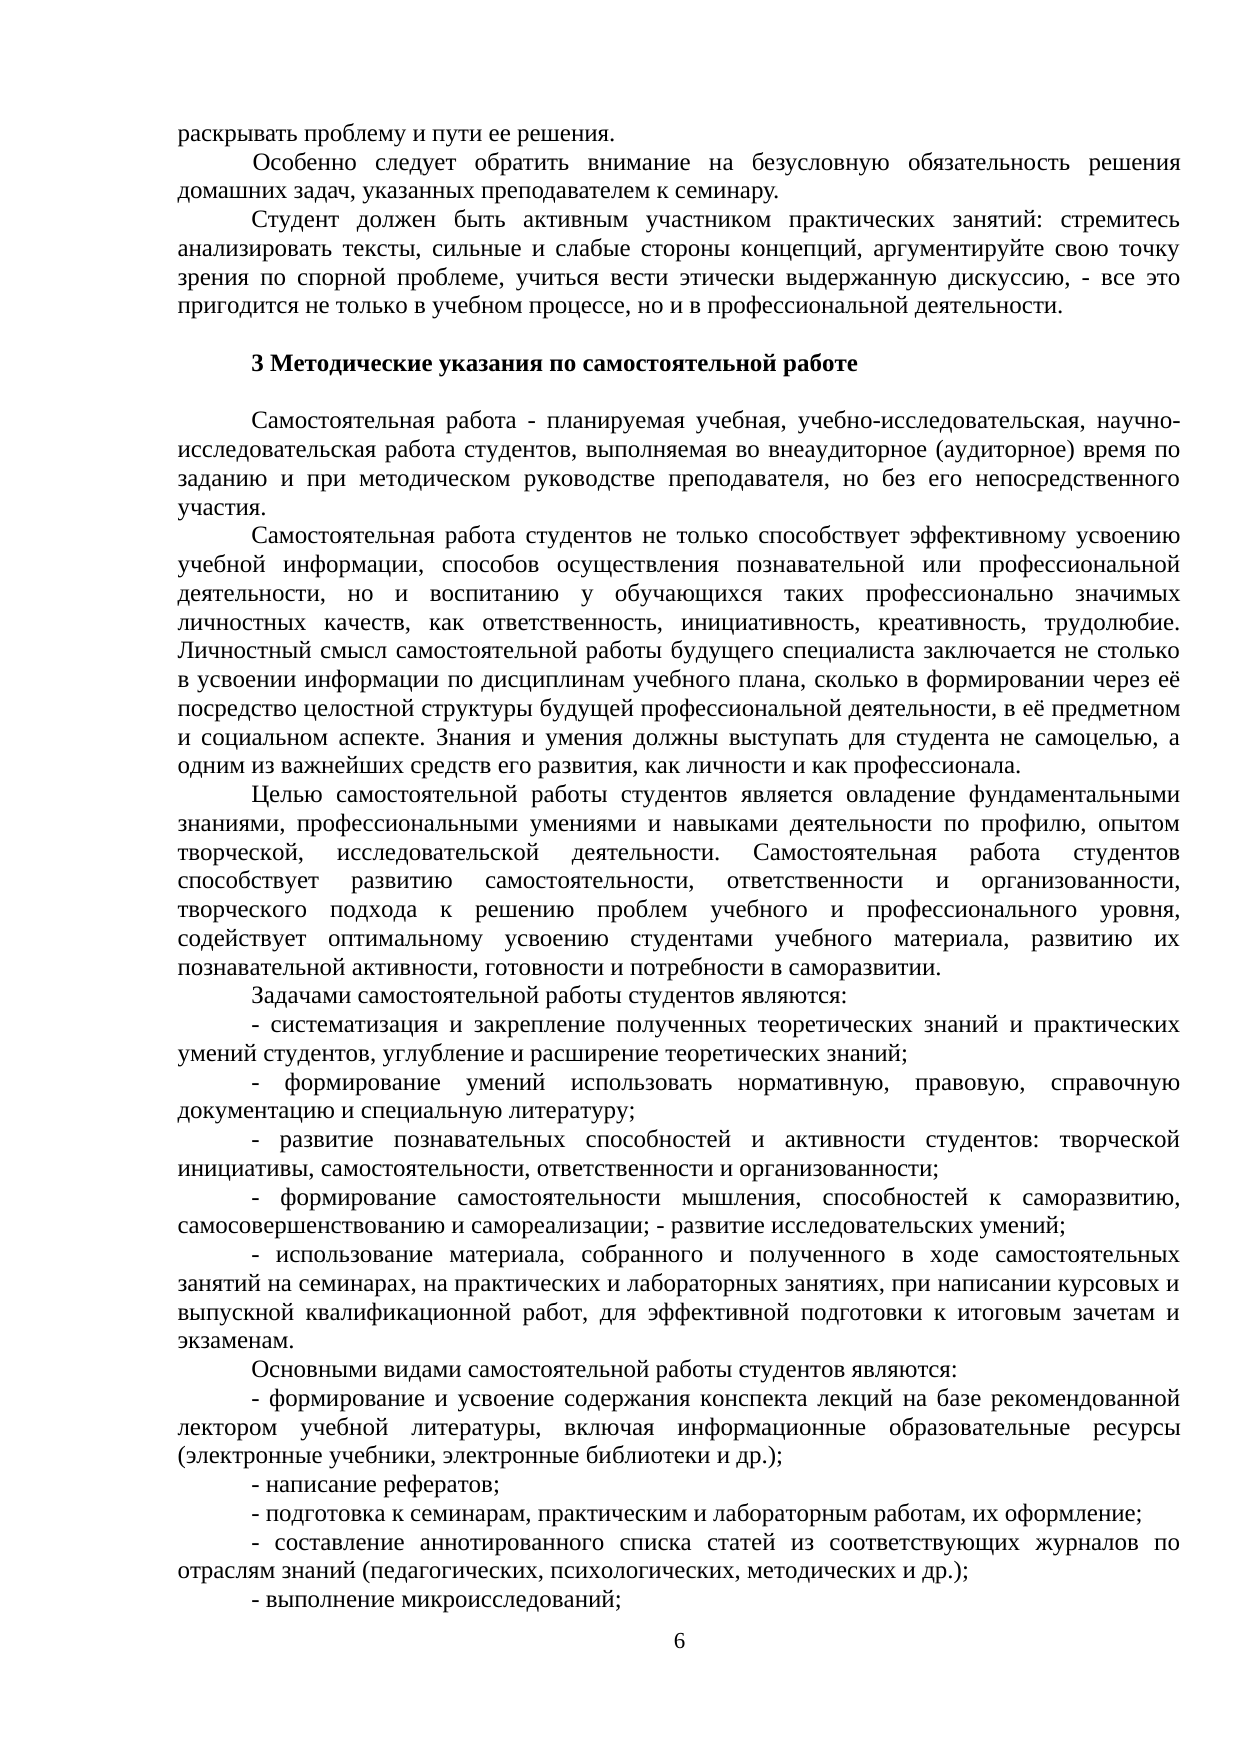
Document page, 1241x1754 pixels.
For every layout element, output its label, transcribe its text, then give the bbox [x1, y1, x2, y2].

text - выполнение микроисследований; [177, 1584, 1181, 1613]
text - формирование самостоятельности мышления, способностей к саморазвитию, самосовершенствованию и самореализации; - развитие исследовательских умений; [177, 1182, 1181, 1239]
text - формирование и усвоение содержания конспекта лекций на базе рекомендованной лектором учебной литературы, включая информационные образовательные ресурсы (электронные учебники, электронные библиотеки и др.); [177, 1383, 1181, 1469]
text Целью самостоятельной работы студентов является овладение фундаментальными знаниями, профессиональными умениями и навыками деятельности по профилю, опытом творческой, исследовательской деятельности. Самостоятельная работа студентов способствует развитию самостоятельности, ответственности и организованности, творческого подхода к решению проблем учебного и профессионального уровня, содействует оптимальному усвоению студентами учебного материала, развитию их познавательной активности, готовности и потребности в саморазвитии. [177, 779, 1181, 981]
text Студент должен быть активным участником практических занятий: стремитесь анализировать тексты, сильные и слабые стороны концепций, аргументируйте свою точку зрения по спорной проблеме, учиться вести этически выдержанную дискуссию, - все это пригодится не только в учебном процессе, но и в профессиональной деятельности. [177, 204, 1181, 319]
text - развитие познавательных способностей и активности студентов: творческой инициативы, самостоятельности, ответственности и организованности; [177, 1124, 1181, 1182]
text Самостоятельная работа - планируемая учебная, учебно-исследовательская, научно-исследовательская работа студентов, выполняемая во внеаудиторное (аудиторное) время по заданию и при методическом руководстве преподавателя, но без его непосредственного участия. [177, 406, 1181, 521]
text - составление аннотированного списка статей из соответствующих журналов по отраслям знаний (педагогических, психологических, методических и др.); [177, 1527, 1181, 1584]
text - подготовка к семинарам, практическим и лабораторным работам, их оформление; [177, 1498, 1181, 1527]
text Самостоятельная работа студентов не только способствует эффективному усвоению учебной информации, способов осуществления познавательной или профессиональной деятельности, но и воспитанию у обучающихся таких профессионально значимых личностных качеств, как ответственность, инициативность, креативность, трудолюбие. Личностный смысл самостоятельной работы будущего специалиста заключается не столько в усвоении информации по дисциплинам учебного плана, сколько в формировании через её посредство целостной структуры будущей профессиональной деятельности, в её предметном и социальном аспекте. Знания и умения должны выступать для студента не самоцелью, а одним из важнейших средств его развития, как личности и как профессионала. [177, 521, 1181, 779]
text - систематизация и закрепление полученных теоретических знаний и практических умений студентов, углубление и расширение теоретических знаний; [177, 1009, 1181, 1067]
text Основными видами самостоятельной работы студентов являются: [177, 1354, 1181, 1383]
text Задачами самостоятельной работы студентов являются: [177, 981, 1181, 1009]
text - использование материала, собранного и полученного в ходе самостоятельных занятий на семинарах, на практических и лабораторных занятиях, при написании курсовых и выпускной квалификационной работ, для эффективной подготовки к итоговым зачетам и экзаменам. [177, 1239, 1181, 1354]
text - написание рефератов; [177, 1469, 1181, 1498]
text 3 Методические указания по самостоятельной работе [177, 348, 1181, 377]
text - формирование умений использовать нормативную, правовую, справочную документацию и специальную литературу; [177, 1067, 1181, 1124]
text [177, 118, 1181, 147]
text Особенно следует обратить внимание на безусловную обязательность решения домашних задач, указанных преподавателем к семинару. [177, 147, 1181, 204]
